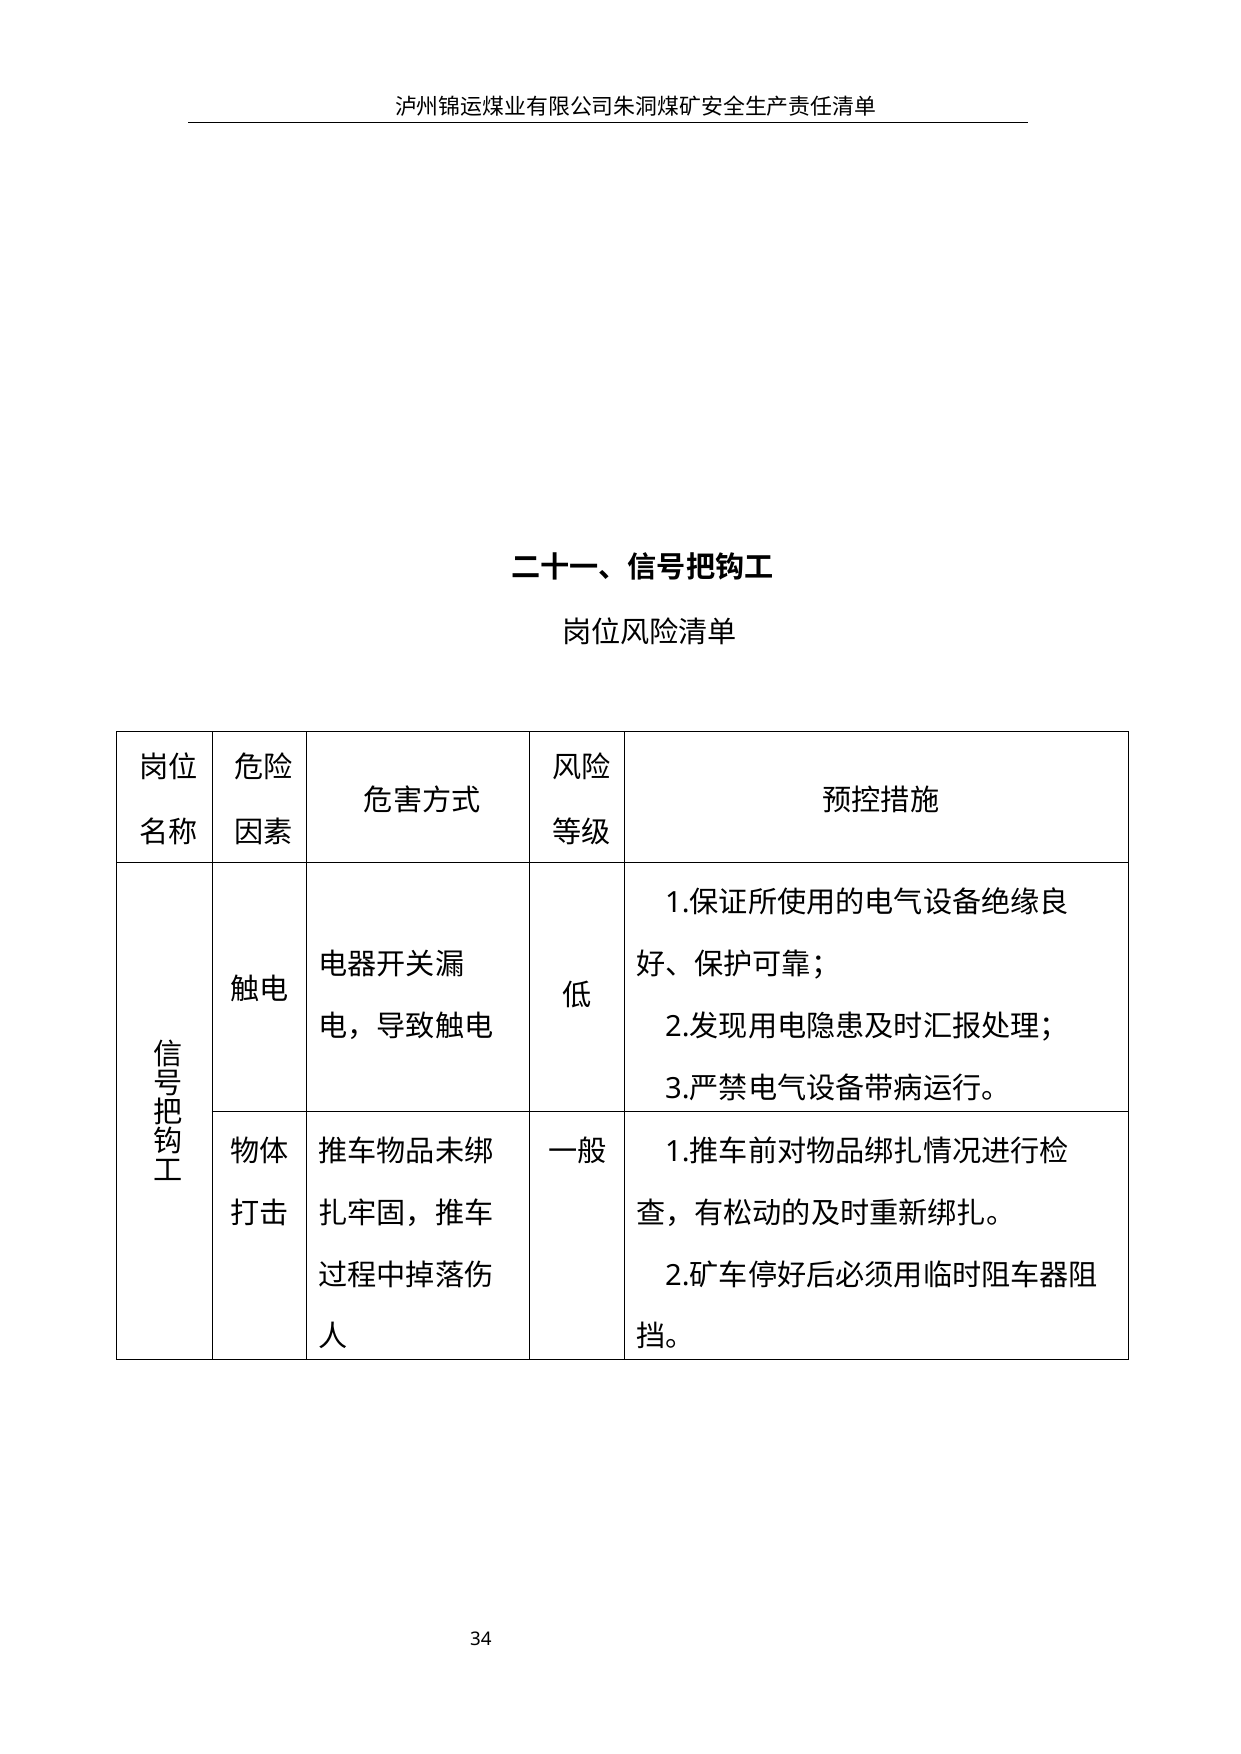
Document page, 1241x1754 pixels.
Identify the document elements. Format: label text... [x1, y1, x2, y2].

table_cell 一般 [530, 1112, 624, 1359]
table_cell 推车物品未绑扎牢固，推车过程中掉落伤人 [307, 1112, 529, 1359]
table_header 危险 因素 [213, 732, 306, 862]
table_cell 触电 [213, 863, 306, 1111]
table_cell 物体打击 [213, 1112, 306, 1359]
table_header 风险等级 [530, 732, 624, 862]
table_cell 电器开关漏电，导致触电 [307, 863, 529, 1111]
table_cell 1.保证所使用的电气设备绝缘良好、保护可靠； 2.发现用电隐患及时汇报处理； 3.严禁电气设备带病运行。 [625, 863, 1128, 1111]
table_header 预控措施 [625, 732, 1128, 862]
text 岗位风险清单 [187, 597, 1053, 662]
table_header 岗位名称 [117, 732, 212, 862]
table_cell 低 [530, 863, 624, 1111]
subtitle 信号把钩工 [187, 532, 1053, 597]
table_cell 信号把钩工 [117, 863, 212, 1359]
table_header 危害方式 [307, 732, 529, 862]
table_cell 1.推车前对物品绑扎情况进行检查，有松动的及时重新绑扎。 2.矿车停好后必须用临时阻车器阻挡。 [625, 1112, 1128, 1359]
